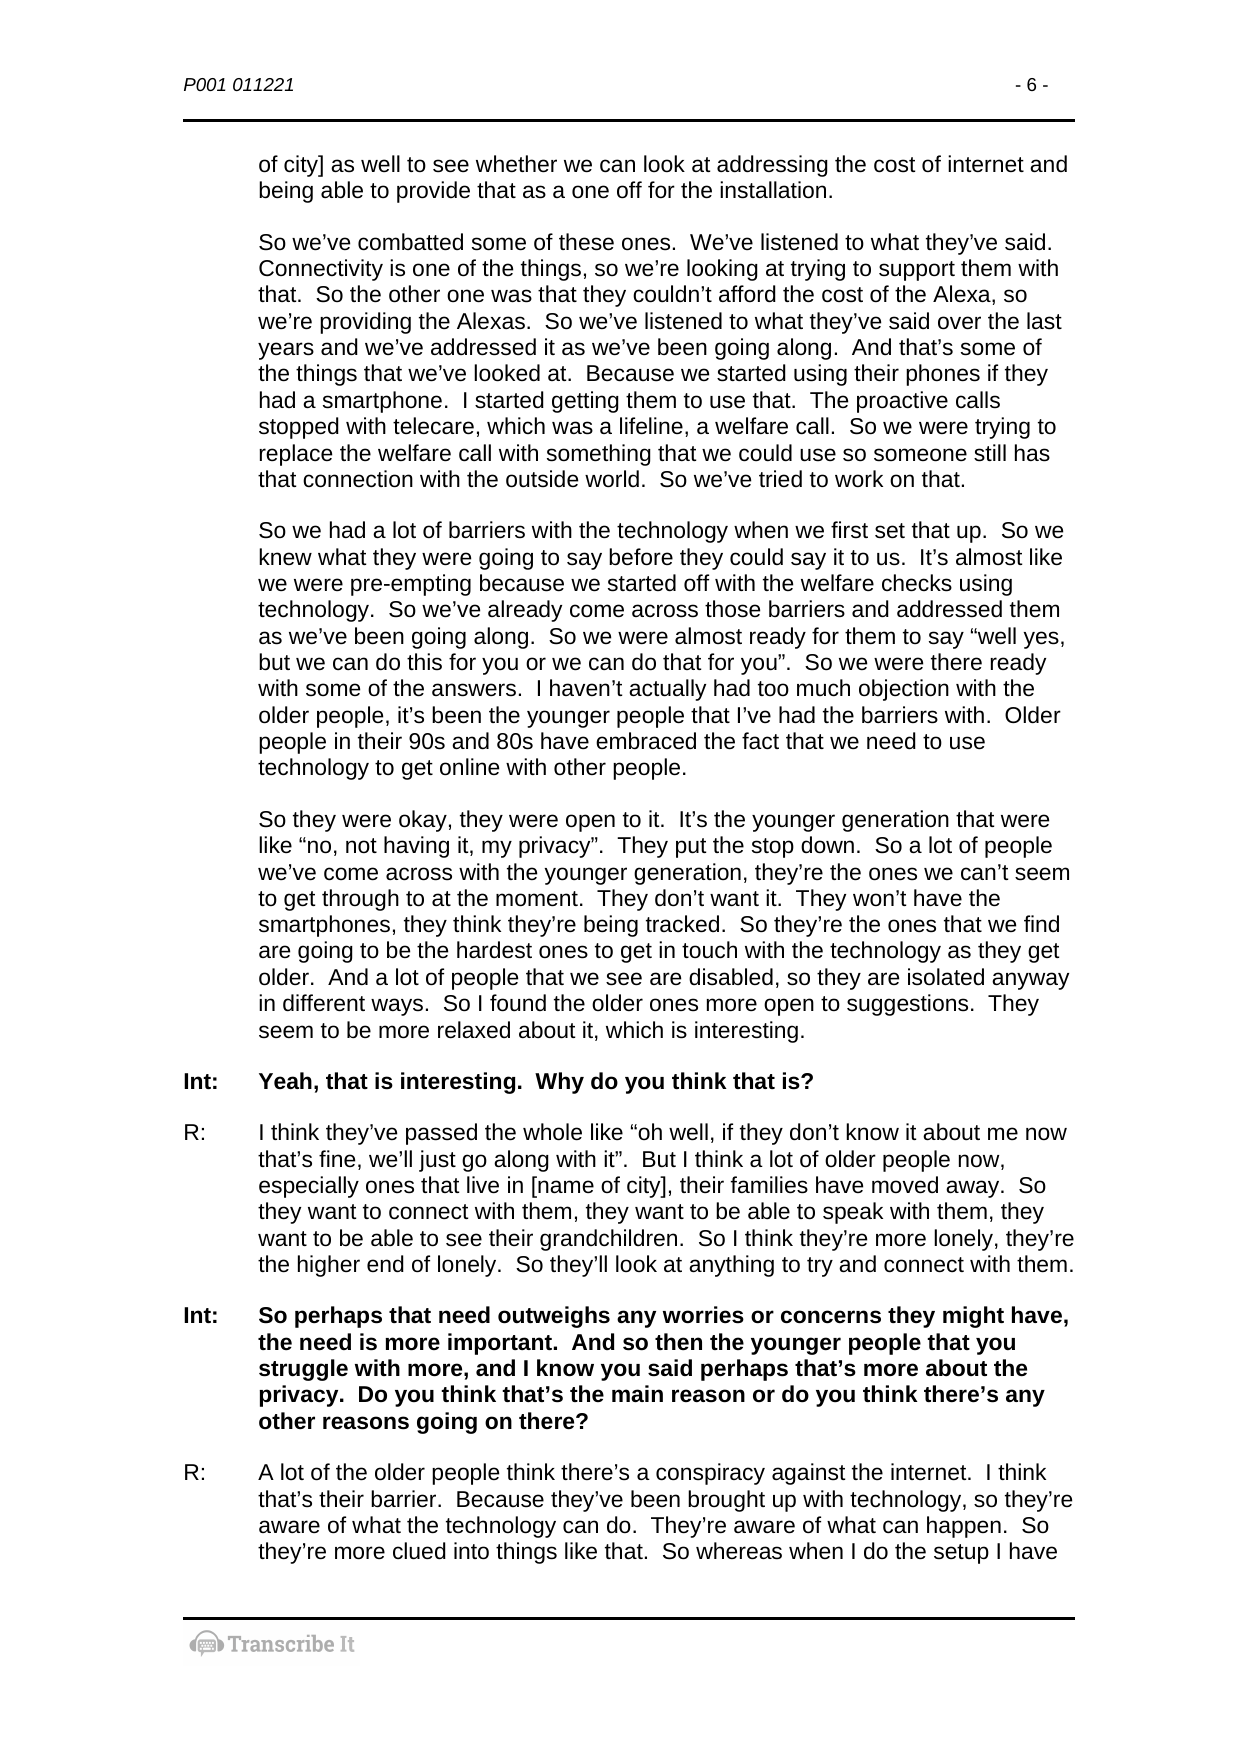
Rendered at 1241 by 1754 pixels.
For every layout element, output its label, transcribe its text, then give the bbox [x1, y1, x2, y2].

text Int: So perhaps that need outweighs any worries or concerns they might have, the need is more important. And so then the younger people that you struggle with more, and I know you said perhaps that’s more about the privacy. Do you think that’s the main reason or do you think there’s any other reasons going on there? [183, 1302, 1075, 1434]
text Int: Yeah, that is interesting. Why do you think that is? [183, 1068, 1075, 1094]
text R: I think they’ve passed the whole like “oh well, if they don’t know it about me now that’s fine, we’ll just go along with it”. But I think a lot of older people now, especially ones that live in [name of city], their families have moved away. So they want to connect with them, they want to be able to speak with them, they want to be able to see their grandchildren. So I think they’re more lonely, they’re the higher end of lonely. So they’ll look at anything to try and connect with them. [183, 1119, 1075, 1277]
text So they were okay, they were open to it. It’s the younger generation that were like “no, not having it, my privacy”. They put the stop down. So a lot of people we’ve come across with the younger generation, they’re the ones we can’t seem to get through to at the moment. They don’t want it. They won’t have the smartphones, they think they’re being tracked. So they’re the ones that we find are going to be the hardest ones to get in touch with the technology as they get older. And a lot of people that we see are disabled, so they are isolated anyway in different ways. So I found the older ones more open to suggestions. They seem to be more relaxed about it, which is interesting. [183, 806, 1075, 1043]
text So we had a lot of barriers with the technology when we first set that up. So we knew what they were going to say before they could say it to us. It’s almost like we were pre-empting because we started off with the welfare checks using technology. So we’ve already come across those barriers and addressed them as we’ve been going along. So we were almost ready for them to say “well yes, but we can do this for you or we can do that for you”. So we were there ready with some of the answers. I haven’t actually had too much objection with the older people, it’s been the younger people that I’ve had the barriers with. Older people in their 90s and 80s have embraced the fact that we need to use technology to get online with other people. [183, 517, 1075, 781]
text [183, 1459, 1075, 1564]
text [183, 151, 1075, 204]
text So we’ve combatted some of these ones. We’ve listened to what they’ve said. Connectivity is one of the things, so we’re looking at trying to support them with that. So the other one was that they couldn’t afford the cost of the Alexa, so we’re providing the Alexas. So we’ve listened to what they’ve said over the last years and we’ve addressed it as we’ve been going along. And that’s some of the things that we’ve looked at. Because we started using their phones if they had a smartphone. I started getting them to use that. The proactive calls stopped with telecare, which was a lifeline, a welfare call. So we were trying to replace the welfare call with something that we could use so someone still has that connection with the outside world. So we’ve tried to work on that. [183, 229, 1075, 492]
